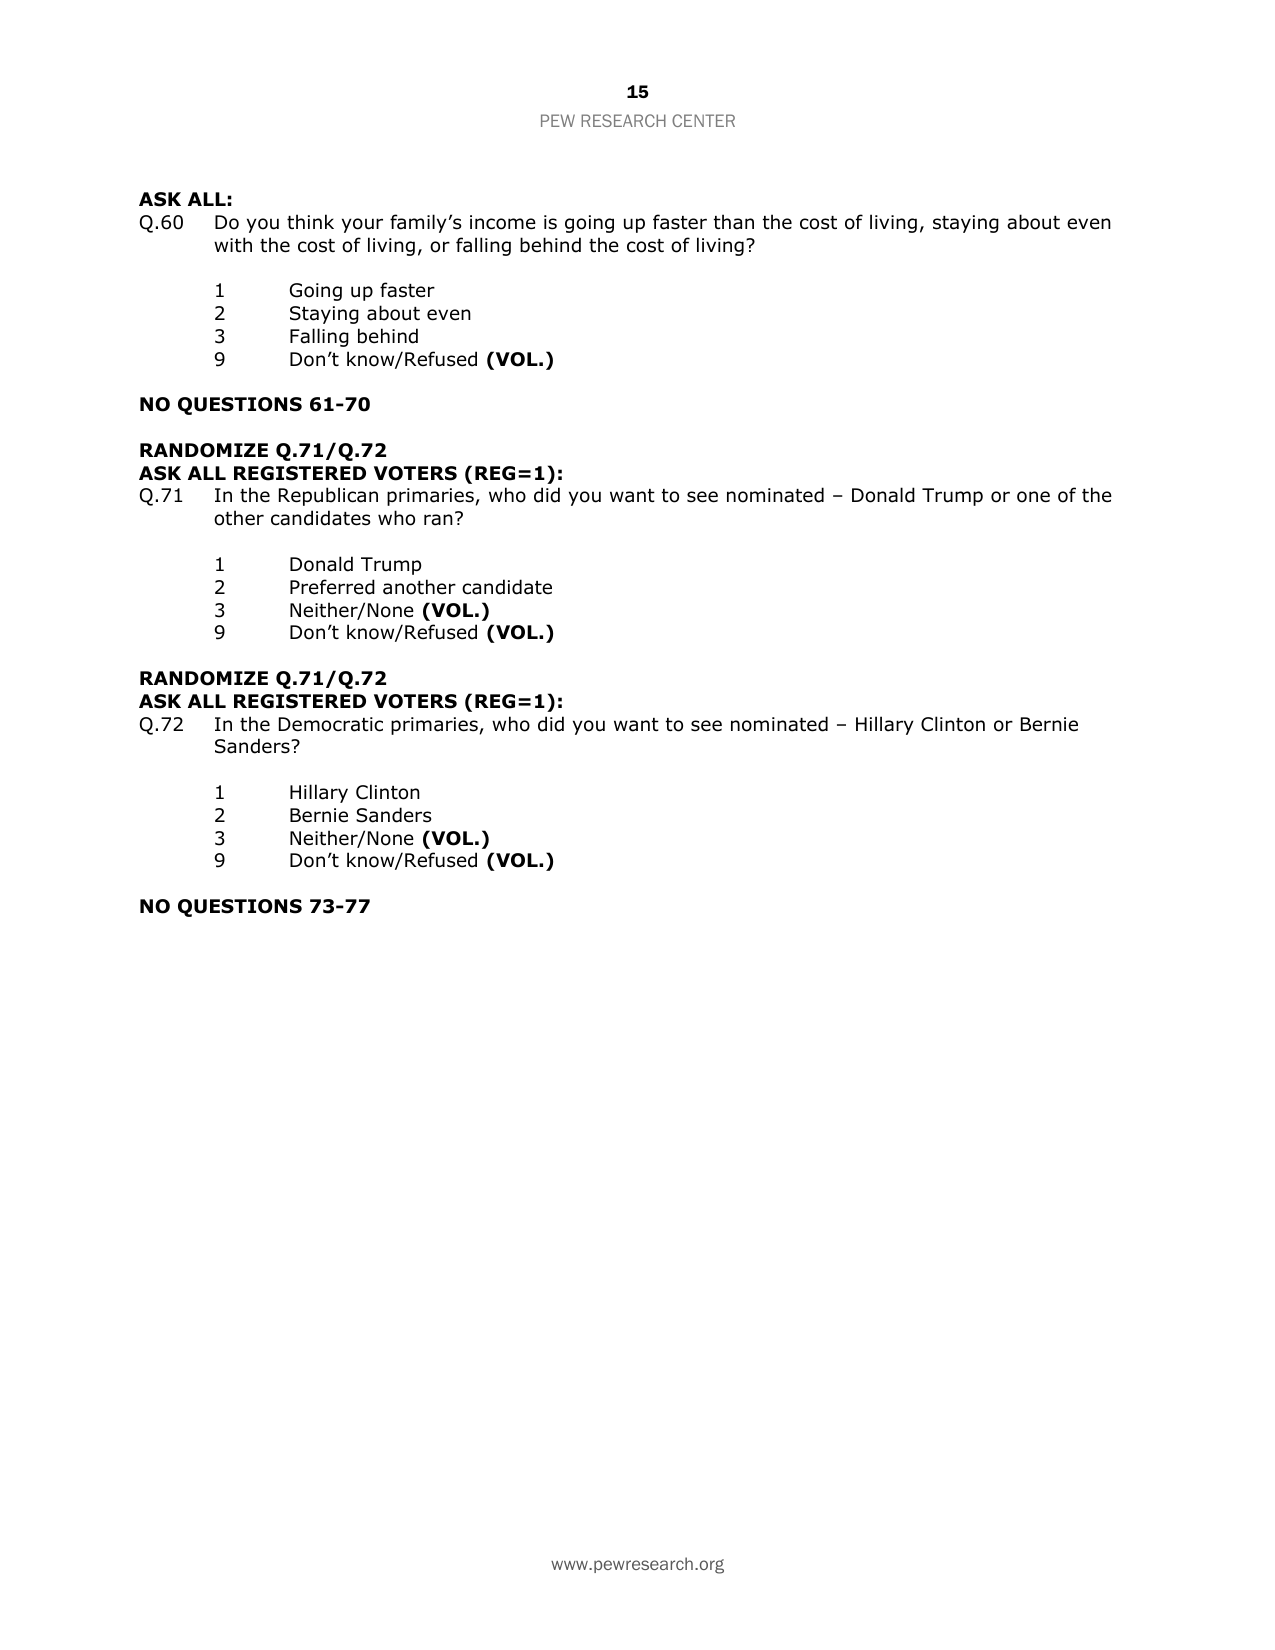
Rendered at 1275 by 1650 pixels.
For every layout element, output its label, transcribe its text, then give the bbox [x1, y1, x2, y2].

text RANDOMIZE Q.71/Q.72 [139, 667, 1136, 689]
text 2 Bernie Sanders [214, 803, 1136, 826]
text 2 Preferred another candidate [214, 575, 1136, 598]
text ASK ALL REGISTERED VOTERS (REG=1): [139, 461, 1136, 484]
text ASK ALL REGISTERED VOTERS (REG=1): [139, 689, 1136, 712]
text RANDOMIZE Q.71/Q.72 [139, 438, 1136, 461]
text Q.60 Do you think your family’s income is going up faster than the cost of living, staying about even with the cost of living, or falling behind the cost of living? [139, 210, 1136, 256]
text 1 Donald Trump [214, 552, 1136, 575]
text 1 Going up faster [214, 279, 1136, 302]
text 3 Falling behind [214, 324, 1136, 347]
text 1 Hillary Clinton [214, 781, 1136, 803]
text NO QUESTIONS 73-77 [139, 895, 1136, 917]
text 9 Don’t know/Refused (VOL.) [214, 621, 1136, 644]
text 2 Staying about even [214, 302, 1136, 324]
text 9 Don’t know/Refused (VOL.) [214, 347, 1136, 370]
text Q.72 In the Democratic primaries, who did you want to see nominated – Hillary Clinton or Bernie Sanders? [139, 712, 1136, 758]
text ASK ALL: [139, 187, 1136, 210]
text NO QUESTIONS 61-70 [139, 393, 1136, 416]
text 9 Don’t know/Refused (VOL.) [214, 849, 1136, 872]
text Q.71 In the Republican primaries, who did you want to see nominated – Donald Trump or one of the other candidates who ran? [139, 484, 1136, 530]
text 3 Neither/None (VOL.) [214, 826, 1136, 849]
text 3 Neither/None (VOL.) [214, 598, 1136, 621]
